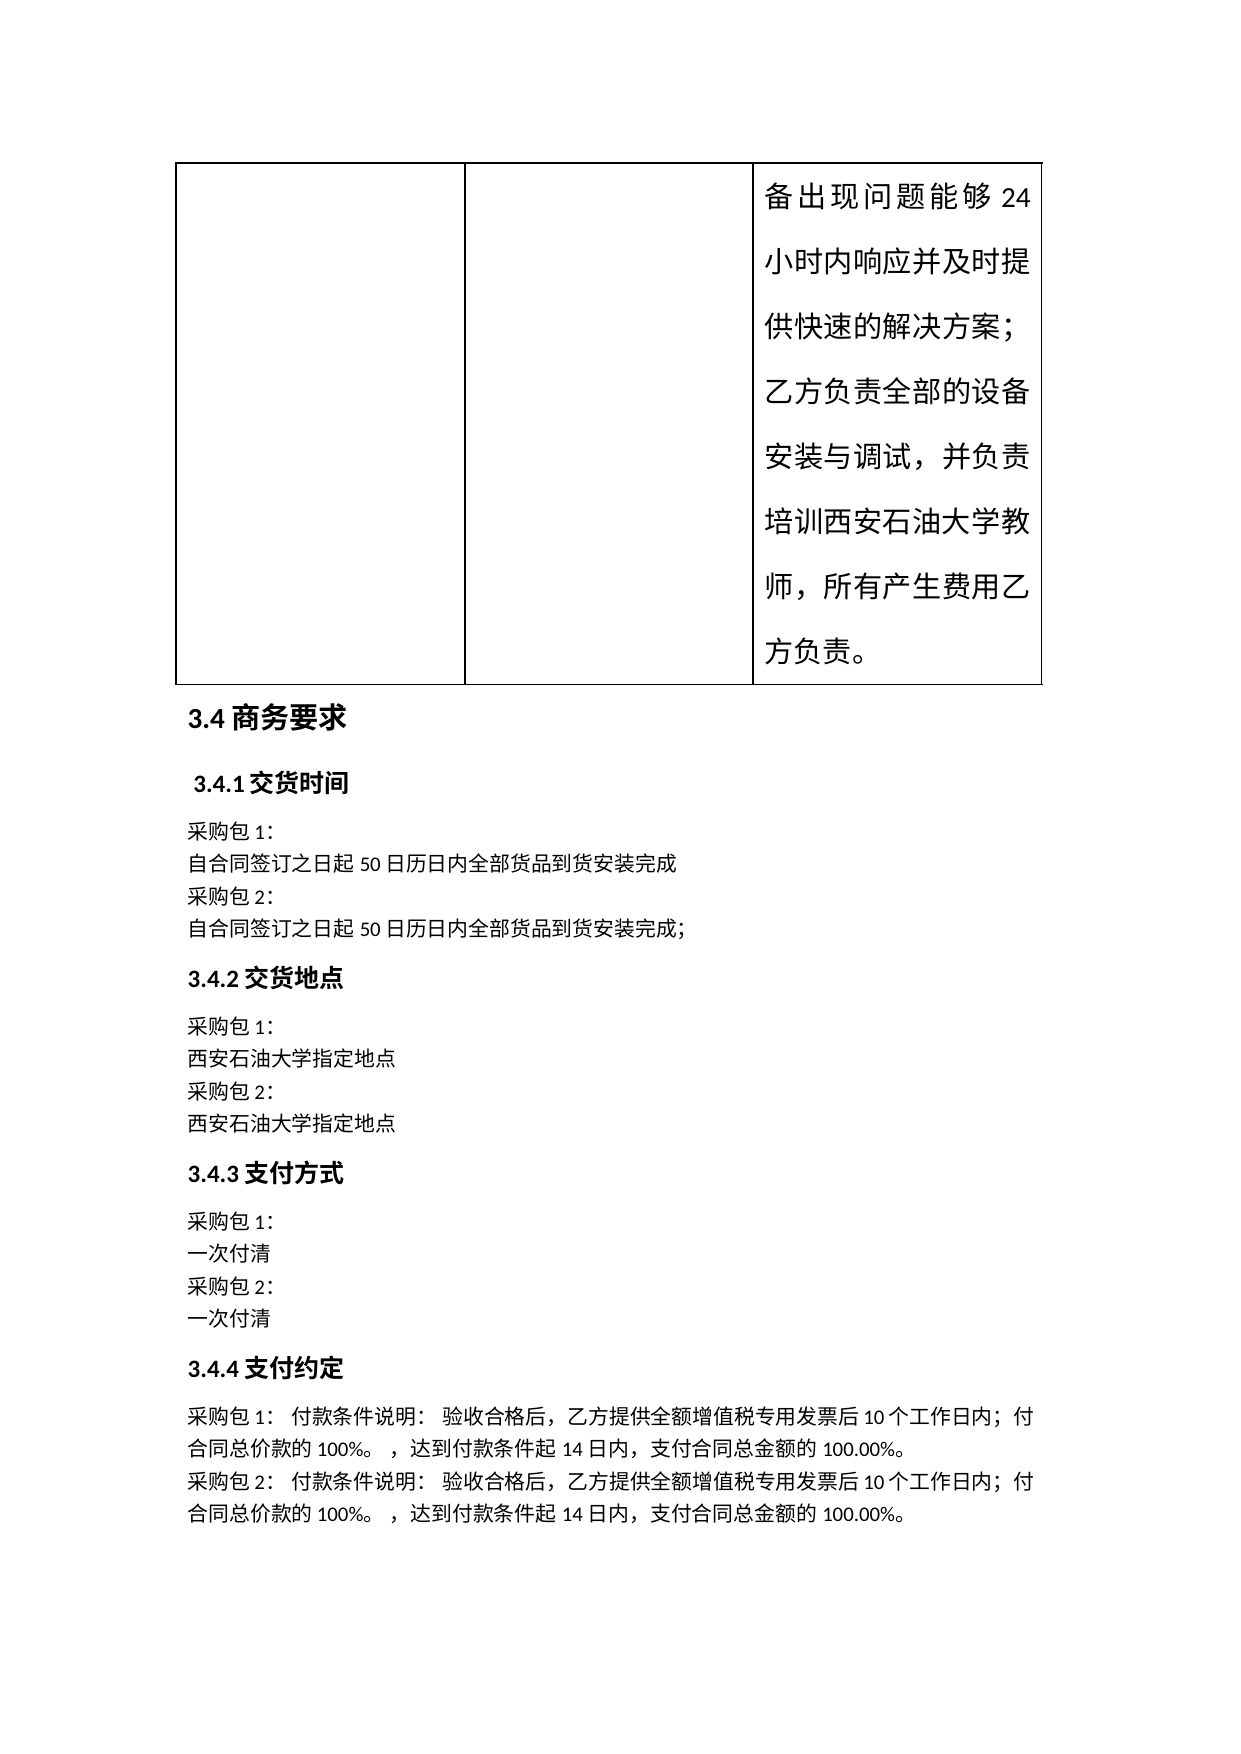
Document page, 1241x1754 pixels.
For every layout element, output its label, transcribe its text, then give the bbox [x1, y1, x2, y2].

table_cell [177, 164, 464, 683]
text 采购包1： [187, 1205, 1053, 1238]
text 西安石油大学指定地点 [187, 1108, 1053, 1140]
text 3.4商务要求 [187, 685, 1053, 750]
text 3.4.4支付约定 [187, 1335, 1053, 1400]
text 3.4.3支付方式 [187, 1140, 1053, 1205]
text 采购包2： [187, 880, 1053, 913]
text 采购包1： [187, 815, 1053, 848]
text 一次付清 [187, 1303, 1053, 1335]
text 自合同签订之日起 50日历日内全部货品到货安装完成； [187, 913, 1053, 945]
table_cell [754, 164, 1041, 683]
text 采购包1： [187, 1010, 1053, 1043]
text 西安石油大学指定地点 [187, 1043, 1053, 1075]
text 采购包2： 付款条件说明： 验收合格后，乙方提供全额增值税专用发票后10个工作日内；付合同总价款的100%。 ，达到付款条件起 14 日内，支付合同总金额的 100.00%。 [187, 1465, 1053, 1530]
text 采购包2： [187, 1270, 1053, 1303]
table_cell 1 [466, 164, 752, 683]
text 自合同签订之日起 50日历日内全部货品到货安装完成 [187, 848, 1053, 880]
text 3.4.2交货地点 [187, 945, 1053, 1010]
text 采购包1： 付款条件说明： 验收合格后，乙方提供全额增值税专用发票后10个工作日内；付合同总价款的100%。 ，达到付款条件起 14 日内，支付合同总金额的 100.00%。 [187, 1400, 1053, 1465]
text 采购包2： [187, 1075, 1053, 1108]
text 一次付清 [187, 1238, 1053, 1270]
text 3.4.1交货时间 [187, 750, 1053, 815]
